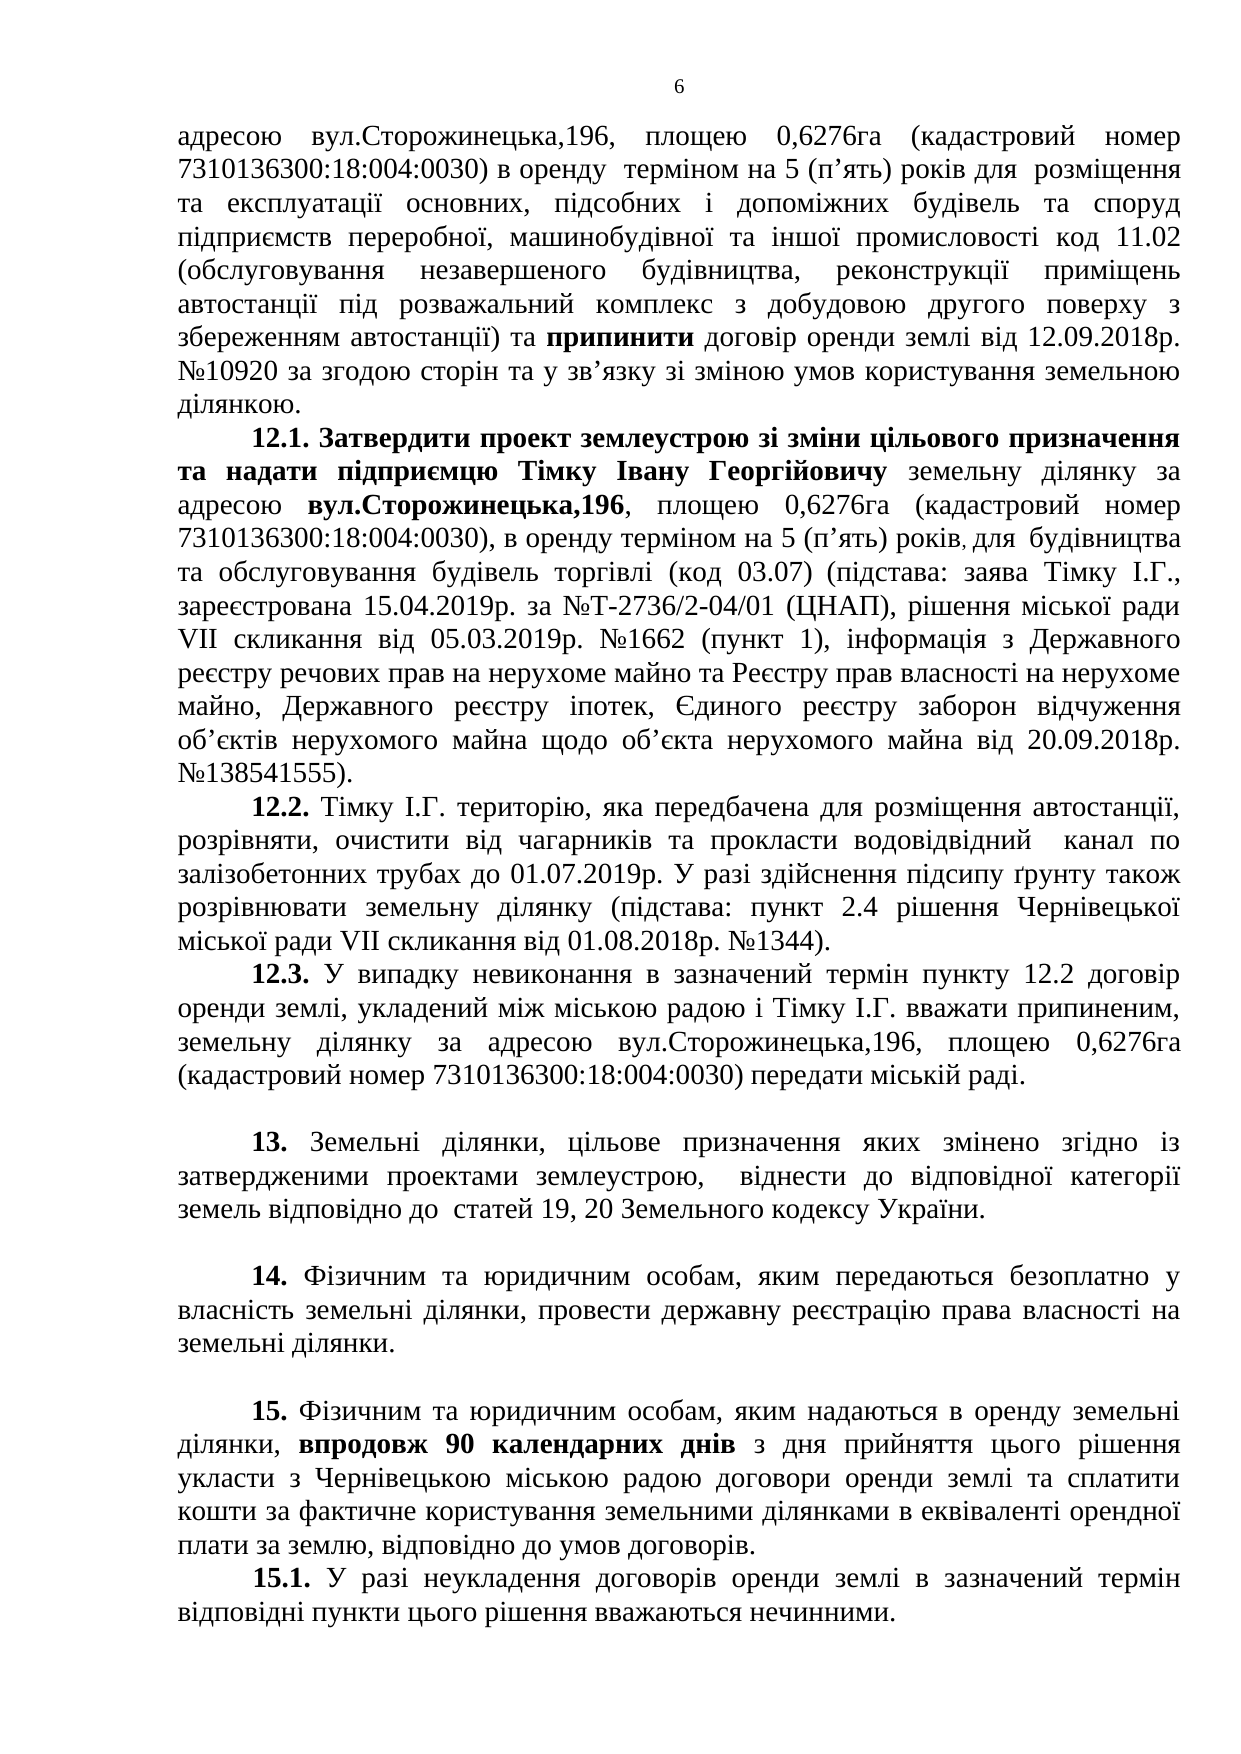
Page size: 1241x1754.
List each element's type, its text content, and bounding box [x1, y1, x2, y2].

text 12.3. У випадку невиконання в зазначений термін пункту 12.2 договір оренди землі, укладений між міською радою і Тімку І.Г. вважати припиненим, земельну ділянку за адресою вул.Сторожинецька,196, площею 0,6276га (кадастровий номер 7310136300:18:004:0030) передати міській раді. [177, 957, 1181, 1091]
text 15.1. У разі неукладення договорів оренди землі в зазначений термін відповідні пункти цього рішення вважаються нечинними. [177, 1560, 1181, 1627]
text 12.2. Тімку І.Г. територію, яка передбачена для розміщення автостанції, розрівняти, очистити від чагарників та прокласти водовідвідний канал по залізобетонних трубах до 01.07.2019р. У разі здійснення підсипу ґрунту також розрівнювати земельну ділянку (підстава: пункт 2.4 рішення Чернівецької міської ради VII скликання від 01.08.2018р. №1344). [177, 789, 1181, 957]
text 15. Фізичним та юридичним особам, яким надаються в оренду земельні ділянки, впродовж 90 календарних днів з дня прийняття цього рішення укласти з Чернівецькою міською радою договори оренди землі та сплатити кошти за фактичне користування земельними ділянками в еквіваленті орендної плати за землю, відповідно до умов договорів. [177, 1393, 1181, 1560]
text 14. Фізичним та юридичним особам, яким передаються безоплатно у власність земельні ділянки, провести державну реєстрацію права власності на земельні ділянки. [177, 1258, 1181, 1359]
text 12.1. Затвердити проект землеустрою зі зміни цільового призначення та надати підприємцю Тімку Івану Георгійовичу земельну ділянку за адресою вул.Сторожинецька,196, площею 0,6276га (кадастровий номер 7310136300:18:004:0030), в оренду терміном на 5 (п’ять) років, для будівництва та обслуговування будівель торгівлі (код 03.07) (підстава: заява Тімку І.Г., зареєстрована 15.04.2019р. за №Т-2736/2-04/01 (ЦНАП), рішення міської ради VII скликання від 05.03.2019р. №1662 (пункт 1), інформація з Державного реєстру речових прав на нерухоме майно та Реєстру прав власності на нерухоме майно, Державного реєстру іпотек, Єдиного реєстру заборон відчуження об’єктів нерухомого майна щодо об’єкта нерухомого майна від 20.09.2018р. №138541555). [177, 420, 1181, 789]
text 13. Земельні ділянки, цільове призначення яких змінено згідно із затвердженими проектами землеустрою, віднести до відповідної категорії земель відповідно до статей 19, 20 Земельного кодексу України. [177, 1124, 1181, 1225]
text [177, 118, 1181, 185]
